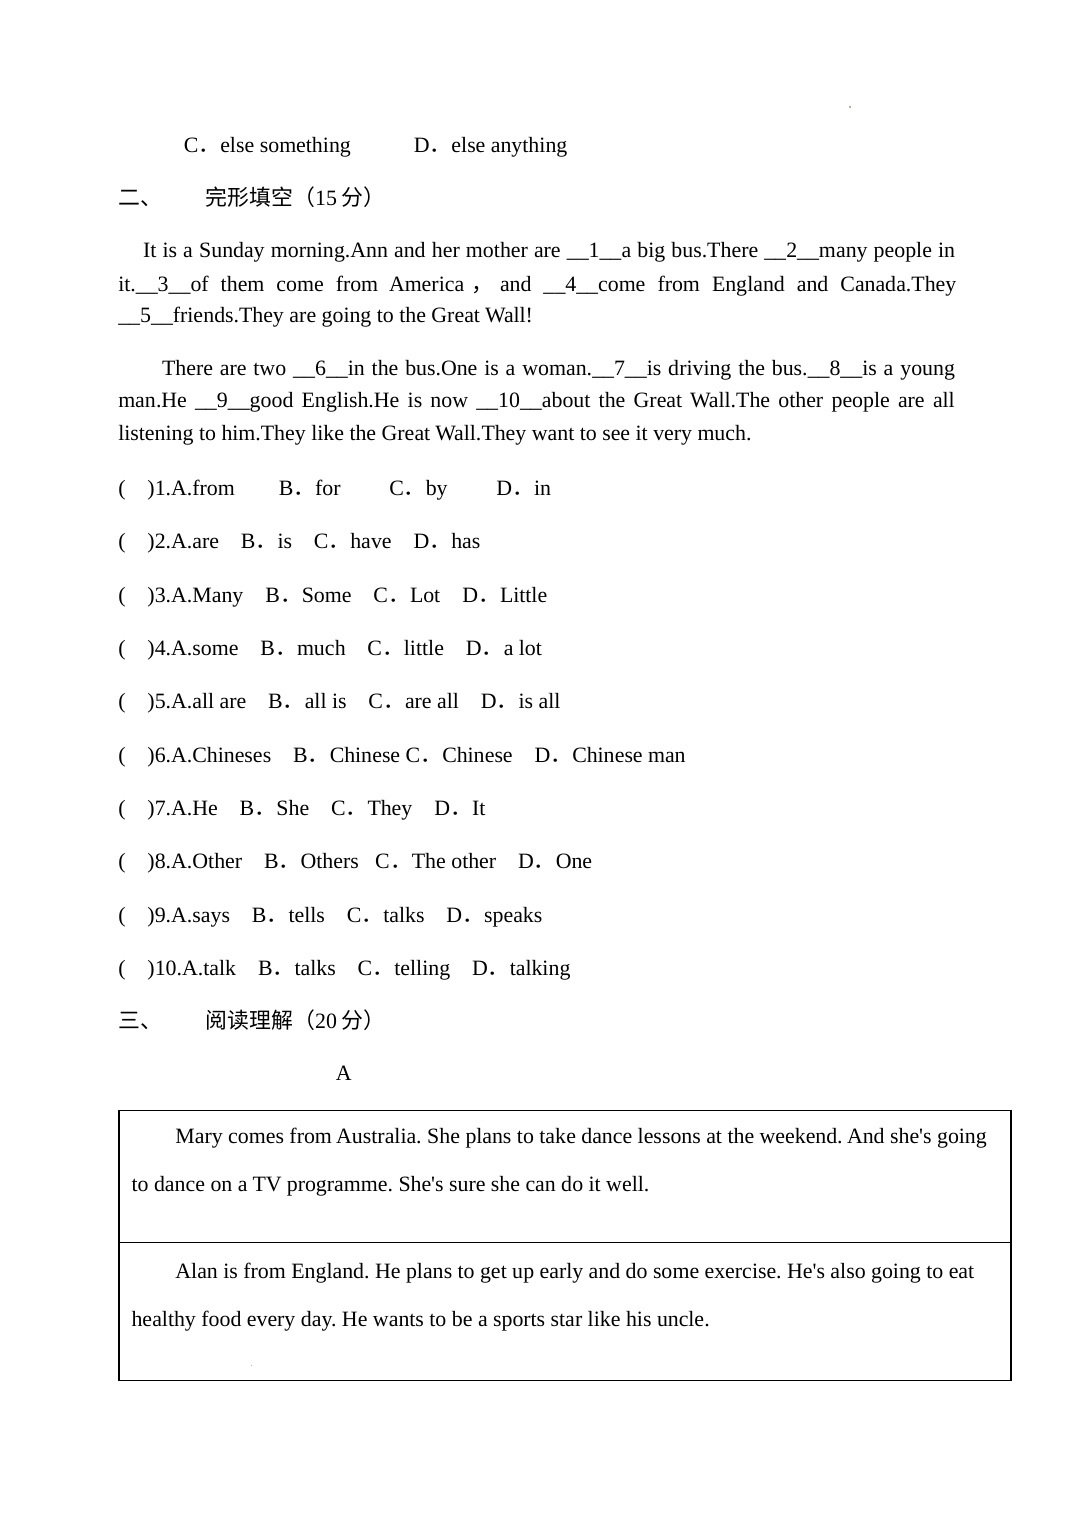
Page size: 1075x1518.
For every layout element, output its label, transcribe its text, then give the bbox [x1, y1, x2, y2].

list ( )3.A.Many B．Some C．Lot D．Little [118, 576, 957, 609]
table_cell Alan is from England. He plans to get up early and do some exercise. He's also going to eat healthy food every day. He wants to be a sports star like his uncle. [120, 1243, 1010, 1380]
list C．else something D．else anything [118, 126, 957, 159]
list ( )8.A.Other B．Others C．The other D．One [118, 843, 957, 875]
list ( )4.A.some B．much C．little D．a lot [118, 629, 957, 662]
list ( )10.A.talk B．talks C．telling D．talking [118, 949, 957, 982]
list ( )9.A.says B．tells C．talks D．speaks [118, 896, 957, 929]
list ( )5.A.all are B．all is C．are all D．is all [118, 683, 957, 715]
list It is a Sunday morning.Ann and her mother are __1__a big bus.There __2__many people in it.__3__of them come from America，and __4__come from England and Canada.They __5__friends.They are going to the Great Wall! [118, 233, 957, 330]
list A [118, 1056, 957, 1089]
list 完形填空（15分） [118, 179, 957, 212]
table_header Mary comes from Australia. She plans to take dance lessons at the weekend. And she's going to dance on a TV programme. She's sure she can do it well. [120, 1111, 1010, 1241]
list ( )1.A.from B．for C．by D．in [118, 469, 957, 502]
list ( )6.A.Chineses B．Chinese C．Chinese D．Chinese man [118, 736, 957, 769]
list 阅读理解（20分） [118, 1003, 957, 1035]
list ( )2.A.are B．is C．have D．has [118, 523, 957, 555]
list ( )7.A.He B．She C．They D．It [118, 789, 957, 822]
list There are two __6__in the bus.One is a woman.__7__is driving the bus.__8__is a young man.He __9__good English.He is now __10__about the Great Wall.The other people are all listening to him.They like the Great Wall.They want to see it very much. [118, 351, 957, 449]
